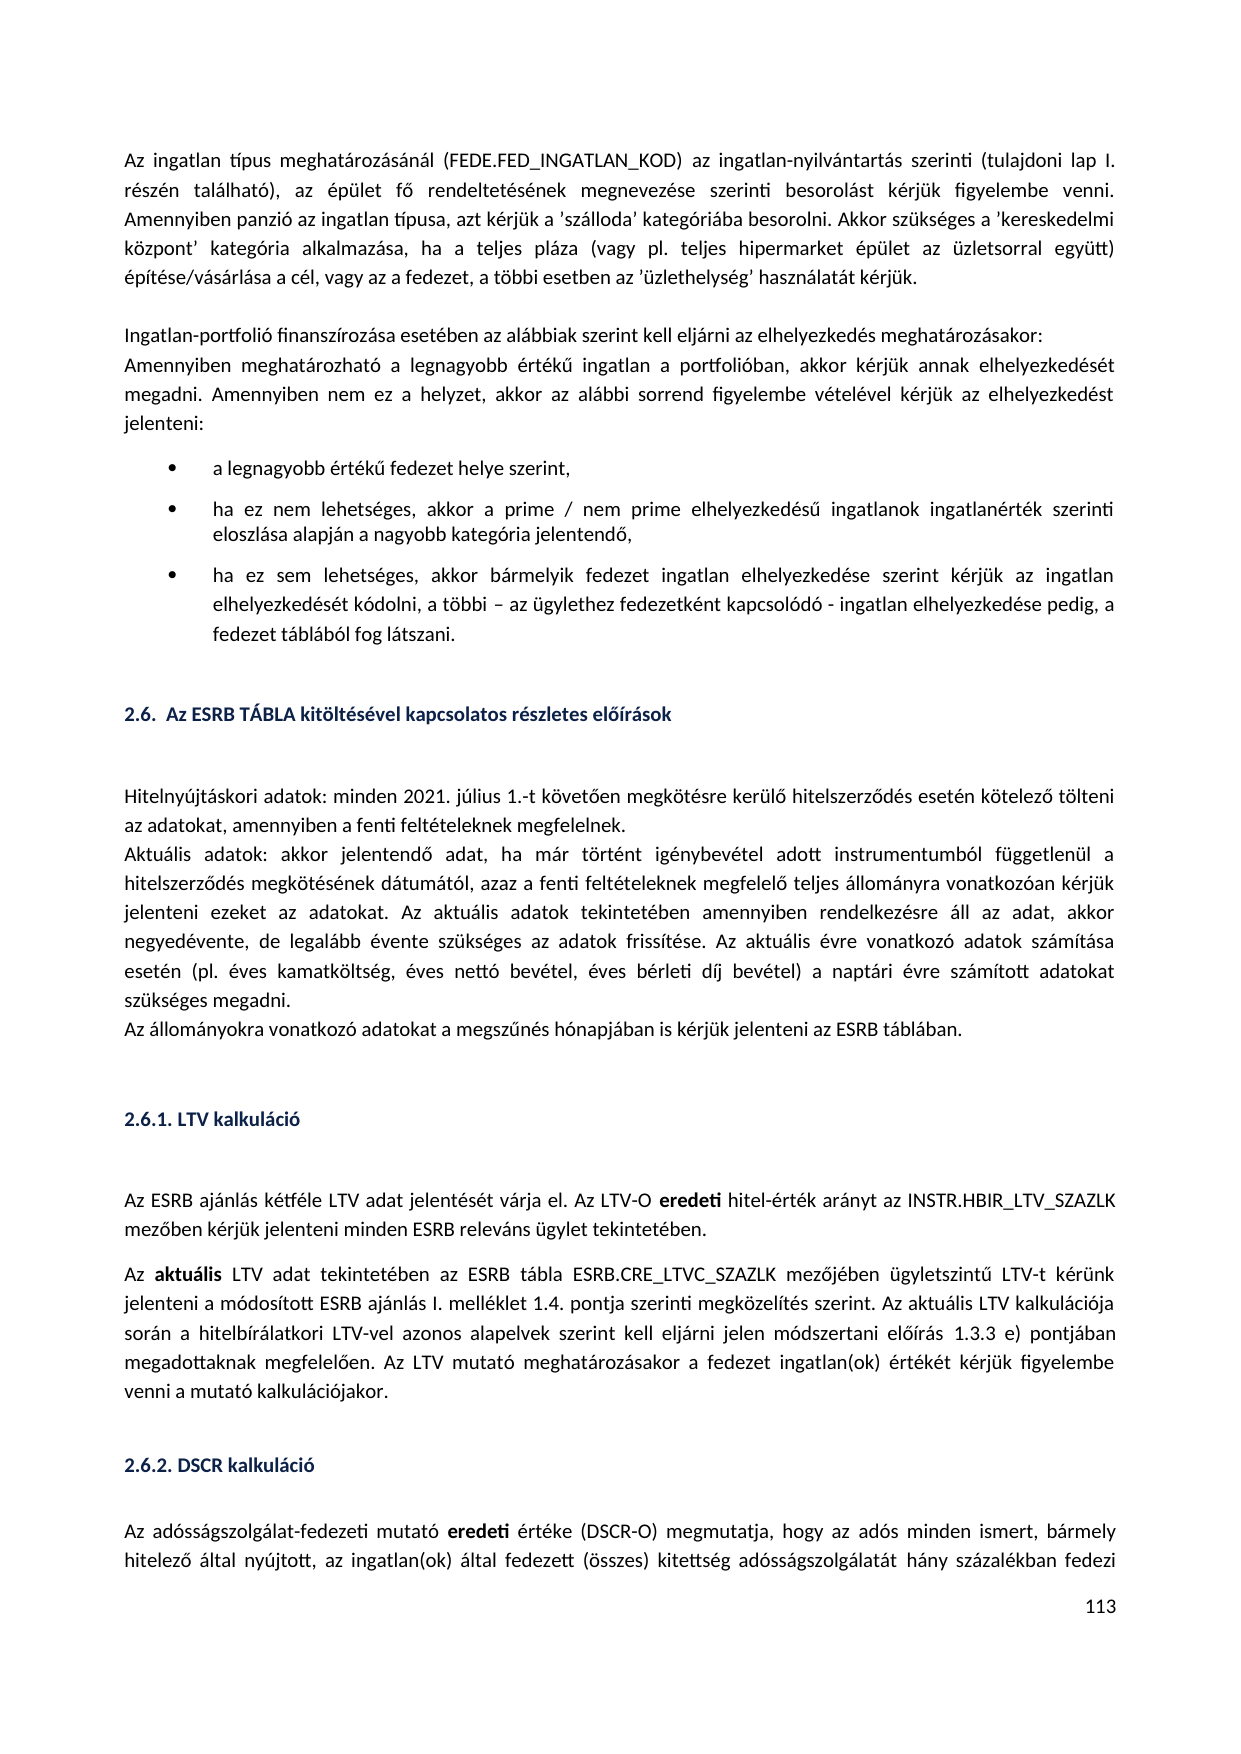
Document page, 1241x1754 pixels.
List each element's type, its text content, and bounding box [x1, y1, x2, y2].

text Hitelnyújtáskori adatok: minden 2021. július 1.-t követően megkötésre kerülő hitelszerződés esetén kötelező tölteni az adatokat, amennyiben a fenti feltételeknek megfelelnek. [124, 783, 1116, 837]
list ha ez nem lehetséges, akkor a prime / nem prime elhelyezkedésű ingatlanok ingatlanérték szerinti eloszlása alapján a nagyobb kategória jelentendő, [168, 496, 1116, 547]
text Aktuális adatok: akkor jelentendő adat, ha már történt igénybevétel adott instrumentumból függetlenül a hitelszerződés megkötésének dátumától, azaz a fenti feltételeknek megfelelő teljes állományra vonatkozóan kérjük jelenteni ezeket az adatokat. Az aktuális adatok tekintetében amennyiben rendelkezésre áll az adat, akkor negyedévente, de legalább évente szükséges az adatok frissítése. Az aktuális évre vonatkozó adatok számítása esetén (pl. éves kamatköltség, éves nettó bevétel, éves bérleti díj bevétel) a naptári évre számított adatokat szükséges megadni. [124, 841, 1116, 1012]
text Amennyiben meghatározható a legnagyobb értékű ingatlan a portfolióban, akkor kérjük annak elhelyezkedését megadni. Amennyiben nem ez a helyzet, akkor az alábbi sorrend figyelembe vételével kérjük az elhelyezkedést jelenteni: [124, 352, 1116, 436]
subtitle LTV kalkuláció [124, 1106, 1116, 1131]
text Az ESRB ajánlás kétféle LTV adat jelentését várja el. Az LTV-O eredeti hitel-érték arányt az INSTR.HBIR_LTV_SZAZLK mezőben kérjük jelenteni minden ESRB releváns ügylet tekintetében. [124, 1187, 1116, 1242]
text Az aktuális LTV adat tekintetében az ESRB tábla ESRB.CRE_LTVC_SZAZLK mezőjében ügyletszintű LTV-t kérünk jelenteni a módosított ESRB ajánlás I. melléklet 1.4. pontja szerinti megközelítés szerint. Az aktuális LTV kalkulációja során a hitelbírálatkori LTV-vel azonos alapelvek szerint kell eljárni jelen módszertani előírás 1.5.3 e) pontjában megadottaknak megfelelően. Az LTV mutató meghatározásakor a fedezet ingatlan(ok) értékét kérjük figyelembe venni a mutató kalkulációjakor. [124, 1261, 1116, 1403]
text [124, 1518, 1116, 1573]
text Ingatlan-portfolió finanszírozása esetében az alábbiak szerint kell eljárni az elhelyezkedés meghatározásakor: [124, 323, 1116, 348]
text Az ingatlan típus meghatározásánál (FEDE.FED_INGATLAN_KOD) az ingatlan-nyilvántartás szerinti (tulajdoni lap I. részén található), az épület fő rendeltetésének megnevezése szerinti besorolást kérjük figyelembe venni. Amennyiben panzió az ingatlan típusa, azt kérjük a ’szálloda’ kategóriába besorolni. Akkor szükséges a ’kereskedelmi központ’ kategória alkalmazása, ha a teljes pláza (vagy pl. teljes hipermarket épület az üzletsorral együtt) építése/vásárlása a cél, vagy az a fedezet, a többi esetben az ’üzlethelység’ használatát kérjük. [124, 148, 1116, 290]
list a legnagyobb értékű fedezet helye szerint, [168, 455, 1116, 480]
list ha ez sem lehetséges, akkor bármelyik fedezet ingatlan elhelyezkedése szerint kérjük az ingatlan elhelyezkedését kódolni, a többi – az ügylethez fedezetként kapcsolódó - ingatlan elhelyezkedése pedig, a fedezet táblából fog látszani. [168, 562, 1116, 646]
text Az állományokra vonatkozó adatokat a megszűnés hónapjában is kérjük jelenteni az ESRB táblában. [124, 1016, 1116, 1042]
subtitle DSCR kalkuláció [124, 1452, 1116, 1477]
subtitle Az ESRB TÁBLA kitöltésével kapcsolatos részletes előírások [124, 701, 1116, 726]
